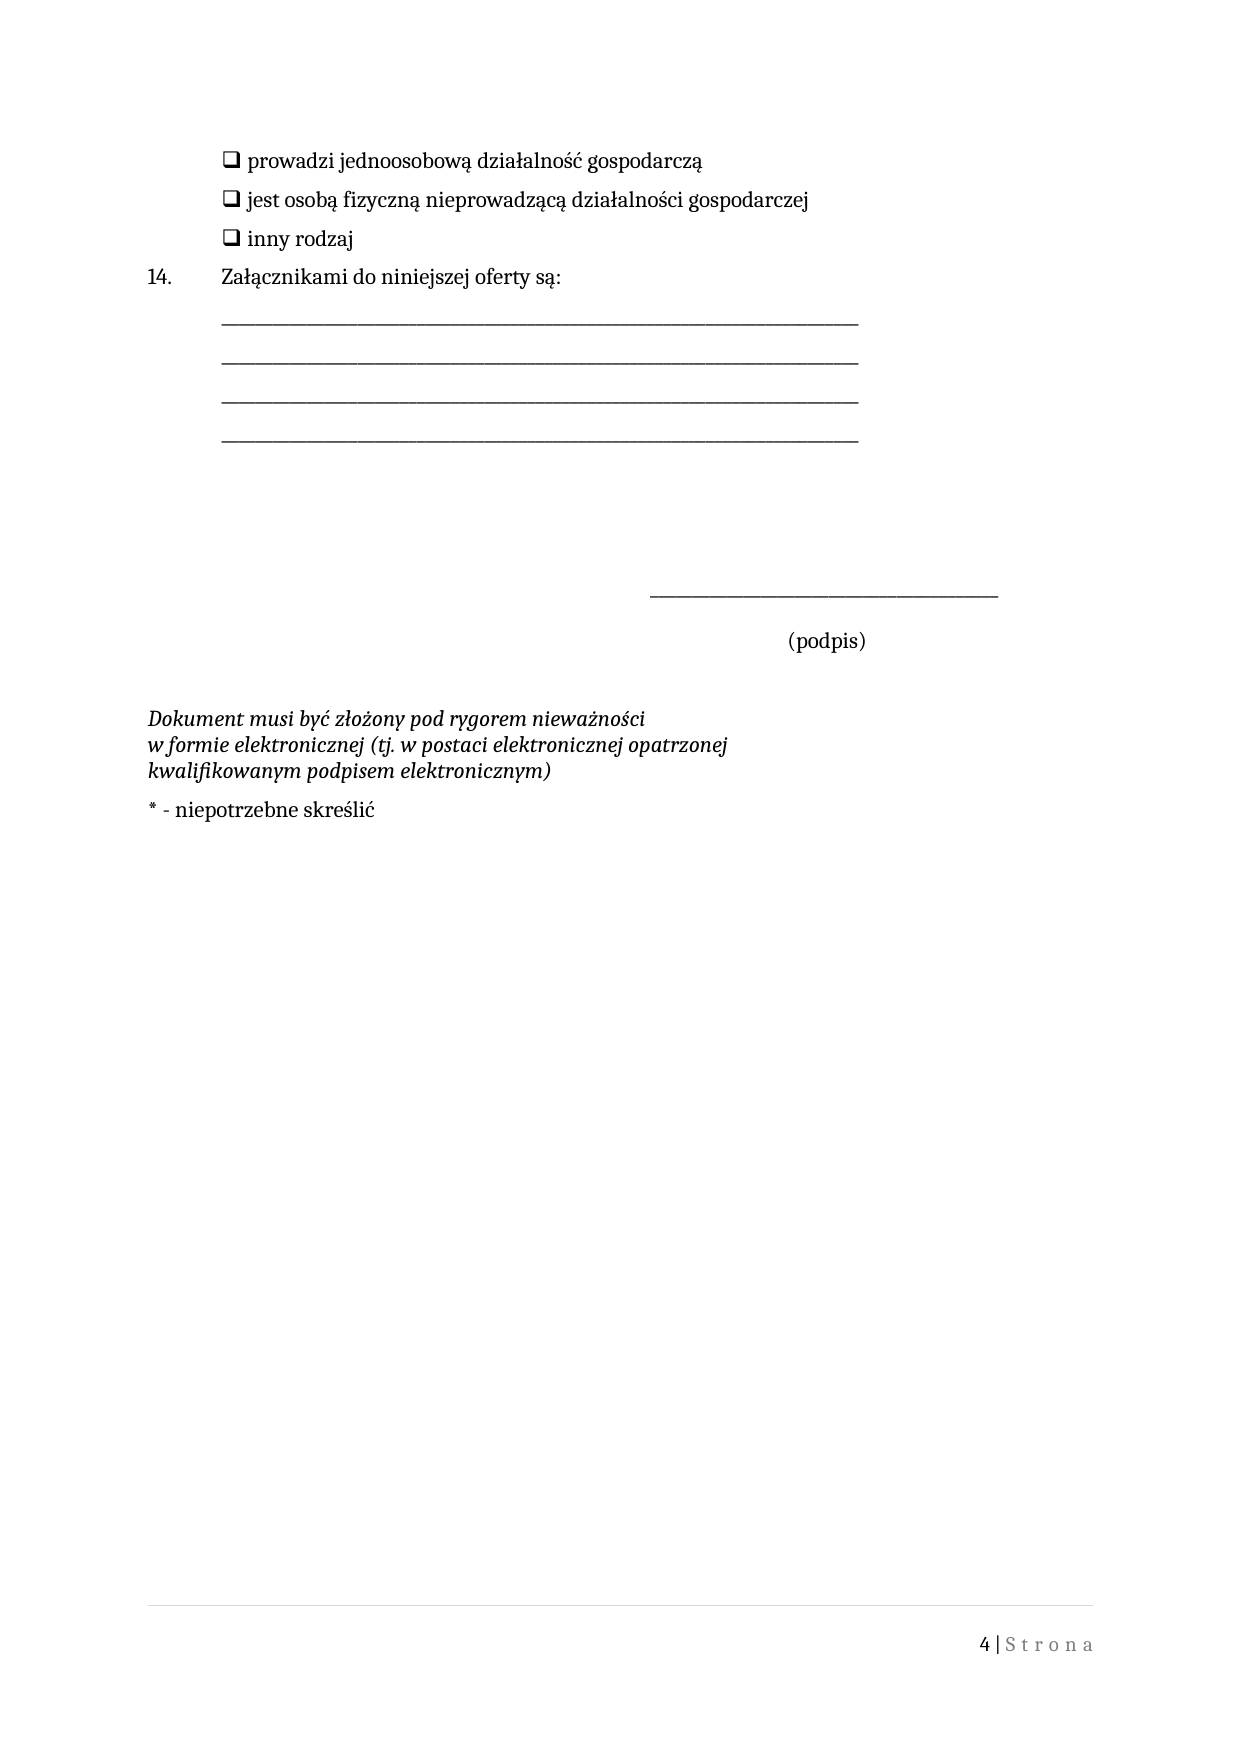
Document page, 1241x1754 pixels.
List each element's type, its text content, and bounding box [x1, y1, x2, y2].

text ___________________________________________________________________________ [221, 303, 1093, 329]
text jest osobą fizyczną nieprowadzącą działalności gospodarczej [221, 186, 1093, 213]
text prowadzi jednoosobową działalność gospodarczą [221, 148, 1093, 174]
text _________________________________________ (podpis) [561, 575, 1093, 654]
text 14. Załącznikami do niniejszej oferty są: [148, 264, 1093, 291]
text inny rodzaj [221, 225, 1093, 252]
text ___________________________________________________________________________ [221, 419, 1093, 446]
text Dokument musi być złożony pod rygorem nieważności w formie elektronicznej (tj. w postaci elektronicznej opatrzonej kwalifikowanym podpisem elektronicznym) [148, 705, 1093, 784]
text ___________________________________________________________________________ [221, 342, 1093, 368]
text * - niepotrzebne skreślić [148, 797, 1093, 823]
text ___________________________________________________________________________ [221, 381, 1093, 407]
